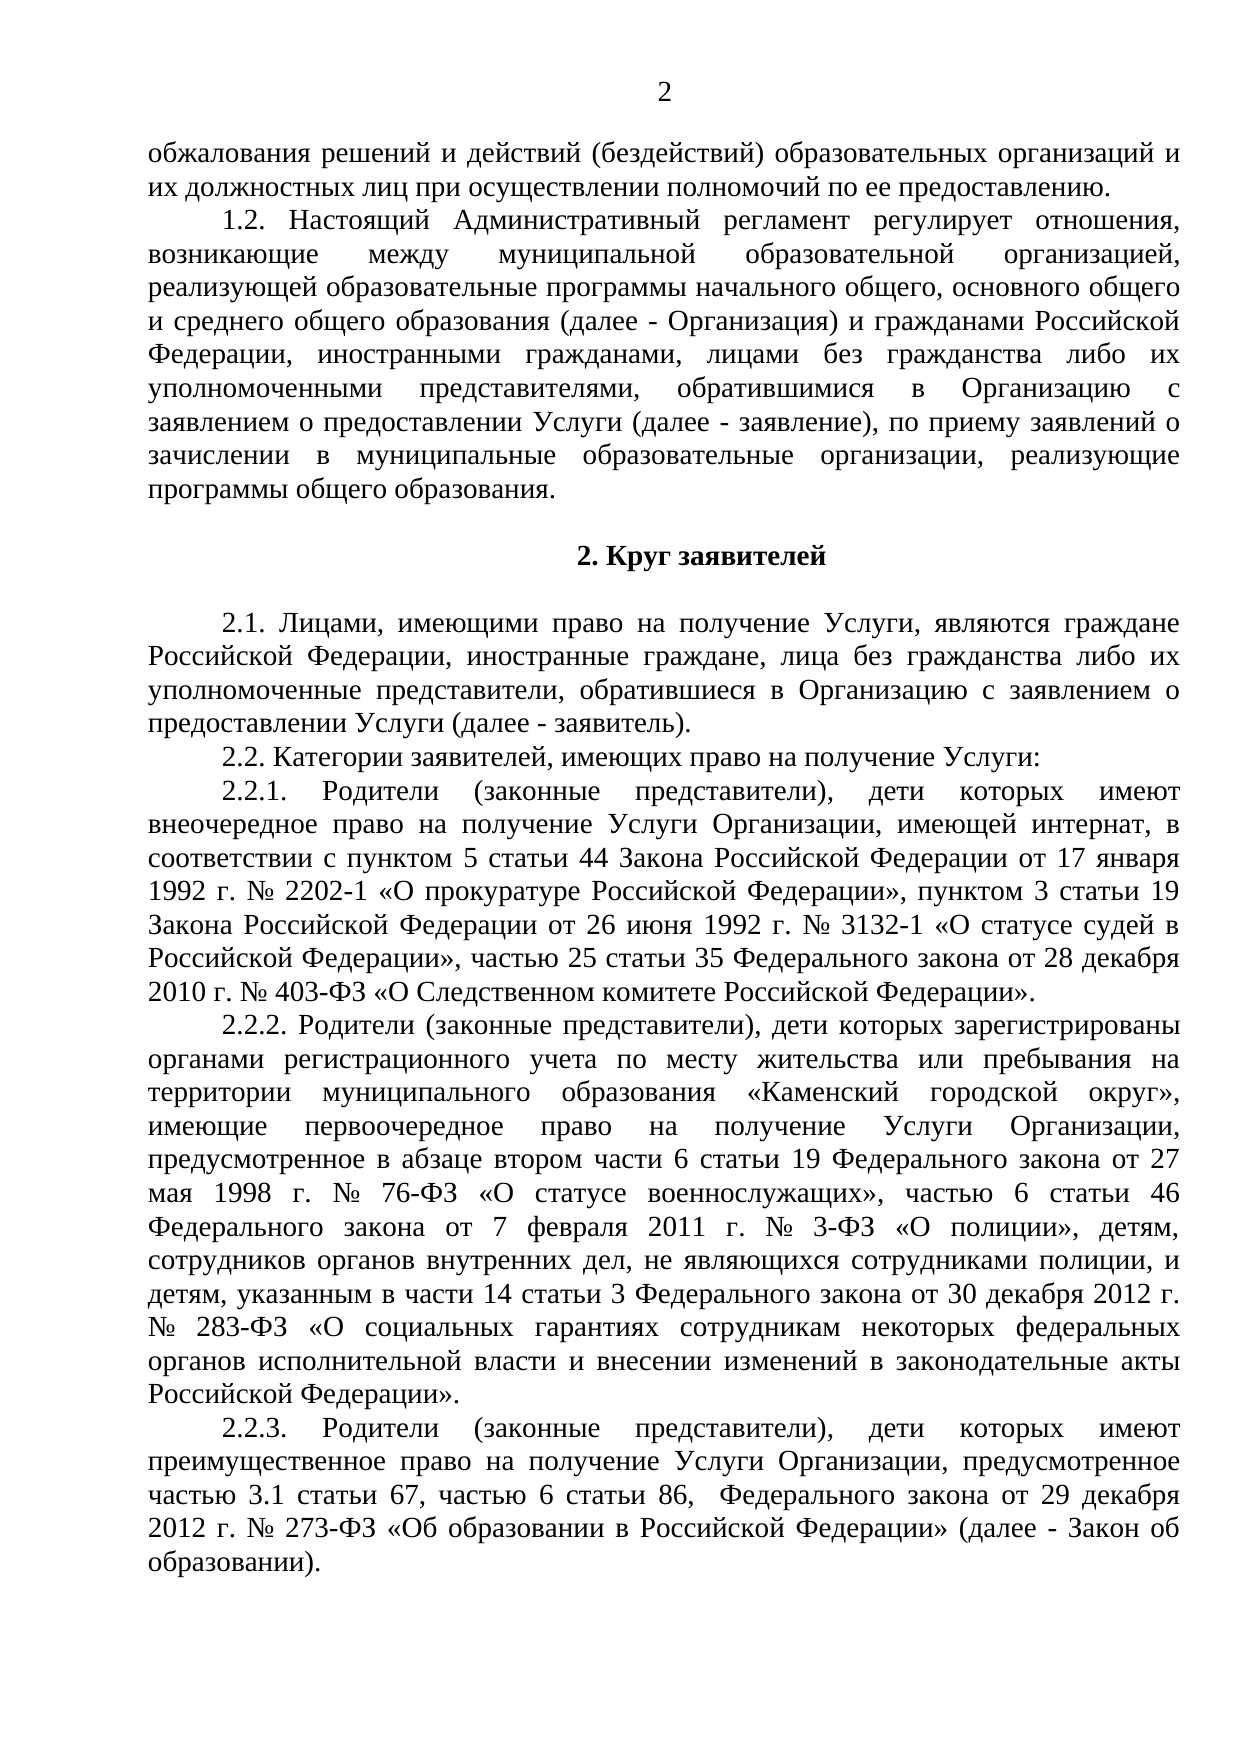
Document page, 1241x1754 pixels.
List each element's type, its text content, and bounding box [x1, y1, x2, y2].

text 2.1. Лицами, имеющими право на получение Услуги, являются граждане Российской Федерации, иностранные граждане, лица без гражданства либо их уполномоченные представители, обратившиеся в Организацию с заявлением о предоставлении Услуги (далее - заявитель). [148, 605, 1181, 739]
text 2.2.3. Родители (законные представители), дети которых имеют преимущественное право на получение Услуги Организации, предусмотренное частью 3.1 статьи 67, частью 6 статьи 86, Федерального закона от 29 декабря 2012 г. № 273-ФЗ «Об образовании в Российской Федерации» (далее - Закон об образовании). [148, 1410, 1181, 1578]
text 2.2. Категории заявителей, имеющих право на получение Услуги: [148, 739, 1181, 773]
text 2.2.1. Родители (законные представители), дети которых имеют внеочередное право на получение Услуги Организации, имеющей интернат, в соответствии с пунктом 5 статьи 44 Закона Российской Федерации от 17 января 1992 г. № 2202-1 «О прокуратуре Российской Федерации», пунктом 3 статьи 19 Закона Российской Федерации от 26 июня 1992 г. № 3132-1 «О статусе судей в Российской Федерации», частью 25 статьи 35 Федерального закона от 28 декабря 2010 г. № 403-ФЗ «О Следственном комитете Российской Федерации». [148, 773, 1181, 1007]
text 2.2.2. Родители (законные представители), дети которых зарегистрированы органами регистрационного учета по месту жительства или пребывания на территории муниципального образования «Каменский городской округ», имеющие первоочередное право на получение Услуги Организации, предусмотренное в абзаце втором части 6 статьи 19 Федерального закона от 27 мая 1998 г. № 76-ФЗ «О статусе военнослужащих», частью 6 статьи 46 Федерального закона от 7 февраля 2011 г. № 3-ФЗ «О полиции», детям, сотрудников органов внутренних дел, не являющихся сотрудниками полиции, и детям, указанным в части 14 статьи 3 Федерального закона от 30 декабря 2012 г. № 283-ФЗ «О социальных гарантиях сотрудникам некоторых федеральных органов исполнительной власти и внесении изменений в законодательные акты Российской Федерации». [148, 1007, 1181, 1410]
text 2. Круг заявителей [148, 538, 1181, 571]
text 1.2. Настоящий Административный регламент регулирует отношения, возникающие между муниципальной образовательной организацией, реализующей образовательные программы начального общего, основного общего и среднего общего образования (далее - Организация) и гражданами Российской Федерации, иностранными гражданами, лицами без гражданства либо их уполномоченными представителями, обратившимися в Организацию с заявлением о предоставлении Услуги (далее - заявление), по приему заявлений о зачислении в муниципальные образовательные организации, реализующие программы общего образования. [148, 202, 1181, 504]
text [148, 135, 1181, 202]
